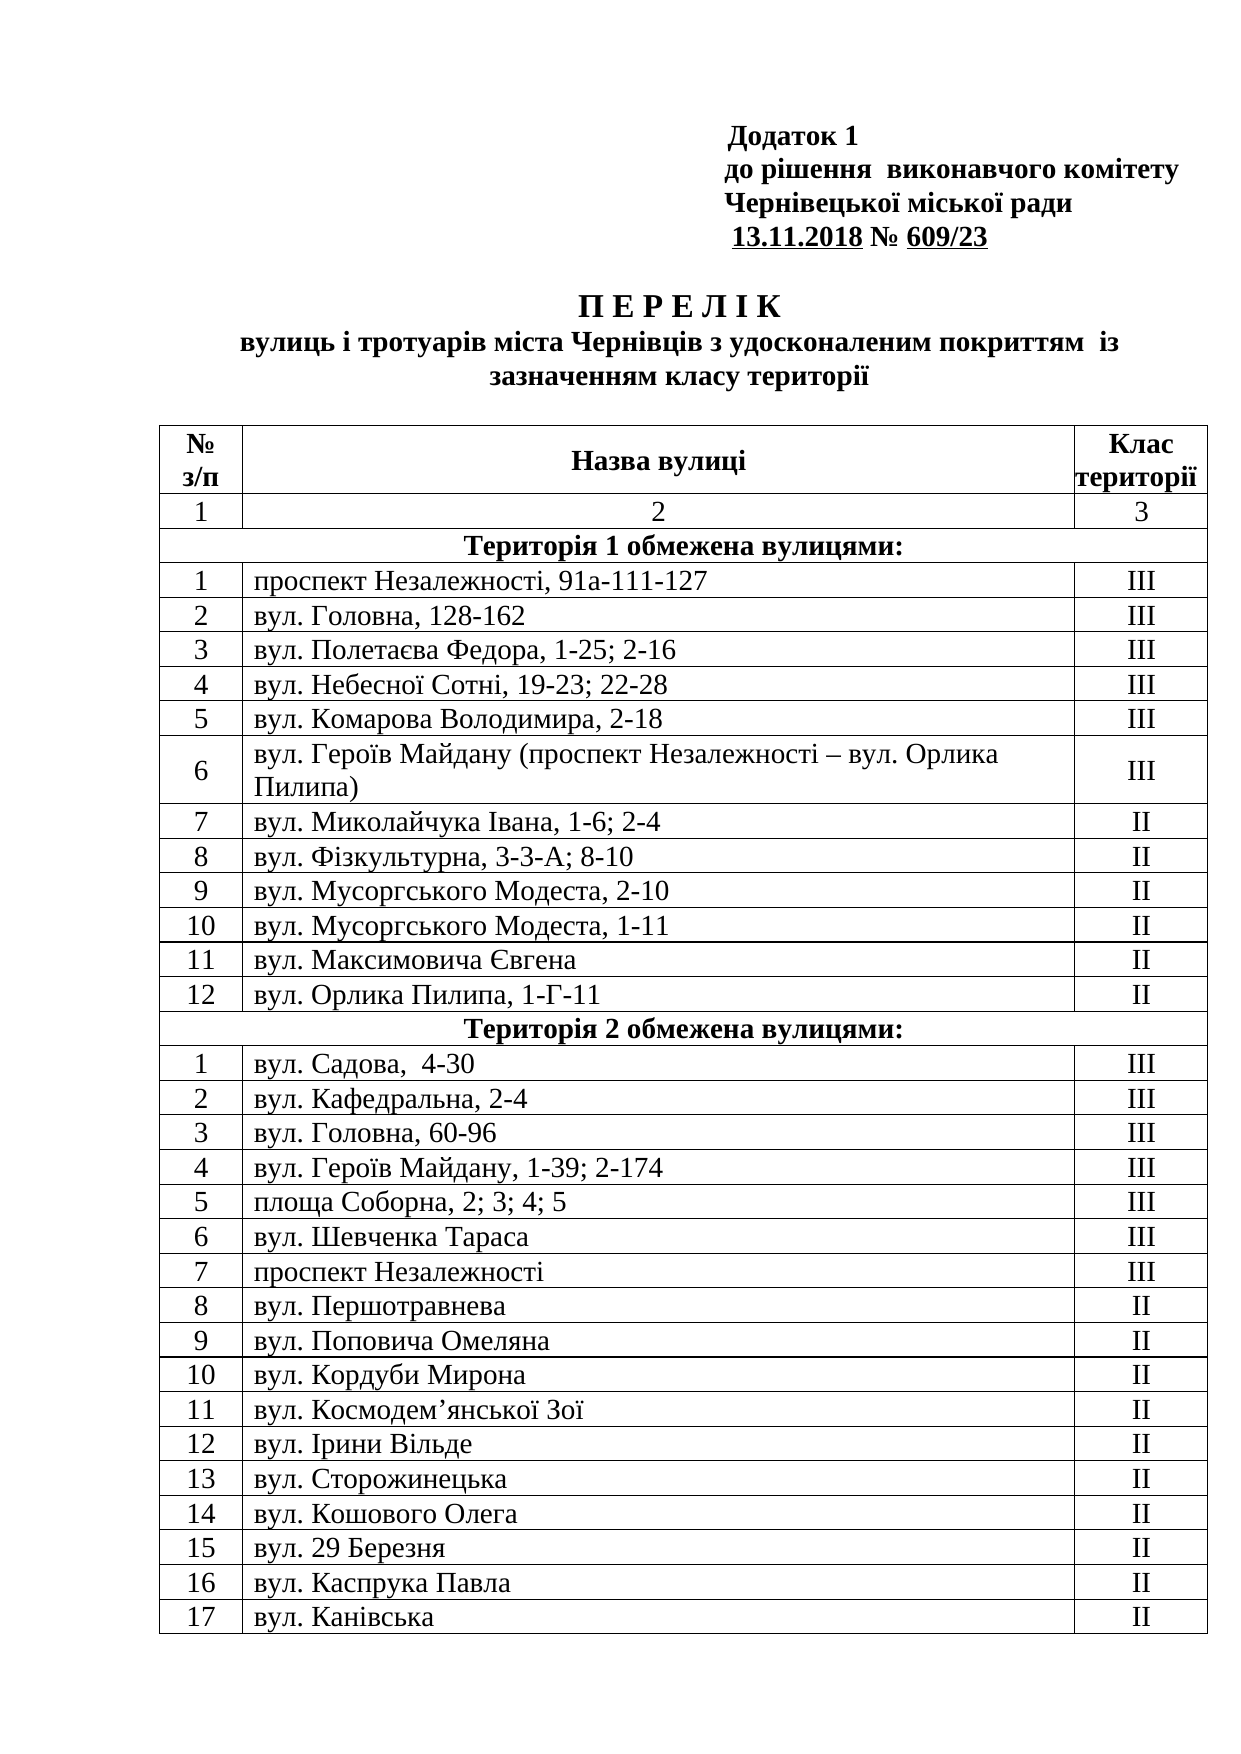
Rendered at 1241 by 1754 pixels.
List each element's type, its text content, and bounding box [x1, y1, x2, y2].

text до рішення виконавчого комітету [177, 152, 1181, 185]
table_cell вул. Героїв Майдану (проспект Незалежності – вул. Орлика Пилипа) [243, 736, 1074, 803]
table_cell вул. Поповича Омеляна [243, 1323, 1074, 1356]
table_cell вул. Ірини Вільде [243, 1427, 1074, 1460]
text 13.11.2018 № 609/23 [177, 219, 1181, 252]
table_cell 7 [160, 1254, 242, 1287]
table_cell ІІІ [1075, 736, 1207, 803]
table_cell 2 [243, 494, 1074, 527]
table_cell 15 [160, 1530, 242, 1564]
table_cell 5 [160, 1185, 242, 1218]
table_cell вул. Мусоргського Модеста, 2-10 [243, 873, 1074, 907]
table_cell проспект Незалежності, 91а-111-127 [243, 563, 1074, 597]
table_cell ІІ [1075, 977, 1207, 1011]
table_cell вул. 29 Березня [243, 1530, 1074, 1564]
table_cell Територія 2 обмежена вулицями: [160, 1012, 1207, 1045]
table_cell 1 [160, 494, 242, 527]
table_header Клас території [1075, 426, 1207, 493]
text Чернівецької міської ради [177, 185, 1181, 219]
table_cell ІІІ [1075, 632, 1207, 666]
table_cell 17 [160, 1600, 242, 1633]
table_cell ІІ [1075, 804, 1207, 838]
table_cell вул. Комарова Володимира, 2-18 [243, 701, 1074, 735]
table_cell ІІІ [1075, 1081, 1207, 1114]
table_cell ІІ [1075, 908, 1207, 941]
table_cell 16 [160, 1565, 242, 1598]
table_cell ІІІ [1075, 1185, 1207, 1218]
table_cell вул. Полетаєва Федора, 1-25; 2-16 [243, 632, 1074, 666]
table_cell вул. Кошового Олега [243, 1496, 1074, 1529]
table_cell вул. Орлика Пилипа, 1-Г-11 [243, 977, 1074, 1011]
table_header № з/п [160, 426, 242, 493]
table_cell ІІІ [1075, 1046, 1207, 1080]
table_cell 2 [160, 1081, 242, 1114]
table_cell 9 [160, 873, 242, 907]
table_cell 13 [160, 1461, 242, 1495]
table_cell 10 [160, 908, 242, 941]
table_cell 1 [160, 563, 242, 597]
table_cell 11 [160, 943, 242, 976]
table_cell ІІ [1075, 1565, 1207, 1598]
table_cell ІІІ [1075, 598, 1207, 631]
text Додаток 1 [177, 118, 1181, 152]
table_cell ІІ [1075, 1358, 1207, 1391]
table_cell 11 [160, 1392, 242, 1426]
table_cell вул. Кордуби Мирона [243, 1358, 1074, 1391]
table_cell 2 [160, 598, 242, 631]
table_cell вул. Головна, 60-96 [243, 1115, 1074, 1149]
table_cell ІІІ [1075, 1150, 1207, 1183]
table_cell площа Соборна, 2; 3; 4; 5 [243, 1185, 1074, 1218]
table_cell ІІІ [1075, 667, 1207, 700]
table_cell 14 [160, 1496, 242, 1529]
table_cell вул. Каспрука Павла [243, 1565, 1074, 1598]
table_cell 1 [160, 1046, 242, 1080]
text П Е Р Е Л І К [177, 286, 1181, 324]
table_cell 3 [160, 632, 242, 666]
table_cell вул. Небесної Сотні, 19-23; 22-28 [243, 667, 1074, 700]
table_header Назва вулиці [243, 426, 1074, 493]
table_cell 3 [1075, 494, 1207, 527]
table_cell ІІ [1075, 1323, 1207, 1356]
table_cell вул. Фізкультурна, 3-3-А; 8-10 [243, 839, 1074, 872]
table_cell 9 [160, 1323, 242, 1356]
table_cell вул. Першотравнева [243, 1288, 1074, 1322]
table_cell 7 [160, 804, 242, 838]
table_cell 8 [160, 1288, 242, 1322]
table_cell вул. Садова, 4-30 [243, 1046, 1074, 1080]
table_cell ІІ [1075, 1288, 1207, 1322]
table_cell 4 [160, 1150, 242, 1183]
table_cell вул. Канівська [243, 1600, 1074, 1633]
table_cell вул. Сторожинецька [243, 1461, 1074, 1495]
table_cell вул. Миколайчука Івана, 1-6; 2-4 [243, 804, 1074, 838]
table_cell вул. Героїв Майдану, 1-39; 2-174 [243, 1150, 1074, 1183]
table_cell ІІ [1075, 1392, 1207, 1426]
table_cell ІІ [1075, 1427, 1207, 1460]
table_cell вул. Шевченка Тараса [243, 1219, 1074, 1253]
table_cell ІІІ [1075, 1254, 1207, 1287]
table_cell ІІІ [1075, 563, 1207, 597]
table_cell 6 [160, 736, 242, 803]
table_cell ІІІ [1075, 1115, 1207, 1149]
table_cell 5 [160, 701, 242, 735]
table_cell ІІ [1075, 873, 1207, 907]
table_cell ІІ [1075, 1600, 1207, 1633]
table_cell 6 [160, 1219, 242, 1253]
table_cell 3 [160, 1115, 242, 1149]
table_cell проспект Незалежності [243, 1254, 1074, 1287]
table_cell ІІ [1075, 1461, 1207, 1495]
table_cell ІІ [1075, 1496, 1207, 1529]
table_cell вул. Космодем’янської Зої [243, 1392, 1074, 1426]
table_cell ІІІ [1075, 701, 1207, 735]
table_cell 8 [160, 839, 242, 872]
table_cell 4 [160, 667, 242, 700]
table_cell вул. Головна, 128-162 [243, 598, 1074, 631]
table_cell ІІІ [1075, 1219, 1207, 1253]
table_cell 12 [160, 1427, 242, 1460]
table_cell вул. Кафедральна, 2-4 [243, 1081, 1074, 1114]
table_cell ІІ [1075, 839, 1207, 872]
text вулиць і тротуарів міста Чернівців з удосконаленим покриттям із зазначенням класу території [177, 324, 1181, 391]
table_cell вул. Максимовича Євгена [243, 943, 1074, 976]
table_cell 10 [160, 1358, 242, 1391]
table_cell ІІ [1075, 943, 1207, 976]
table_cell ІІ [1075, 1530, 1207, 1564]
table_cell Територія 1 обмежена вулицями: [160, 529, 1207, 562]
table_cell вул. Мусоргського Модеста, 1-11 [243, 908, 1074, 941]
table_cell 12 [160, 977, 242, 1011]
